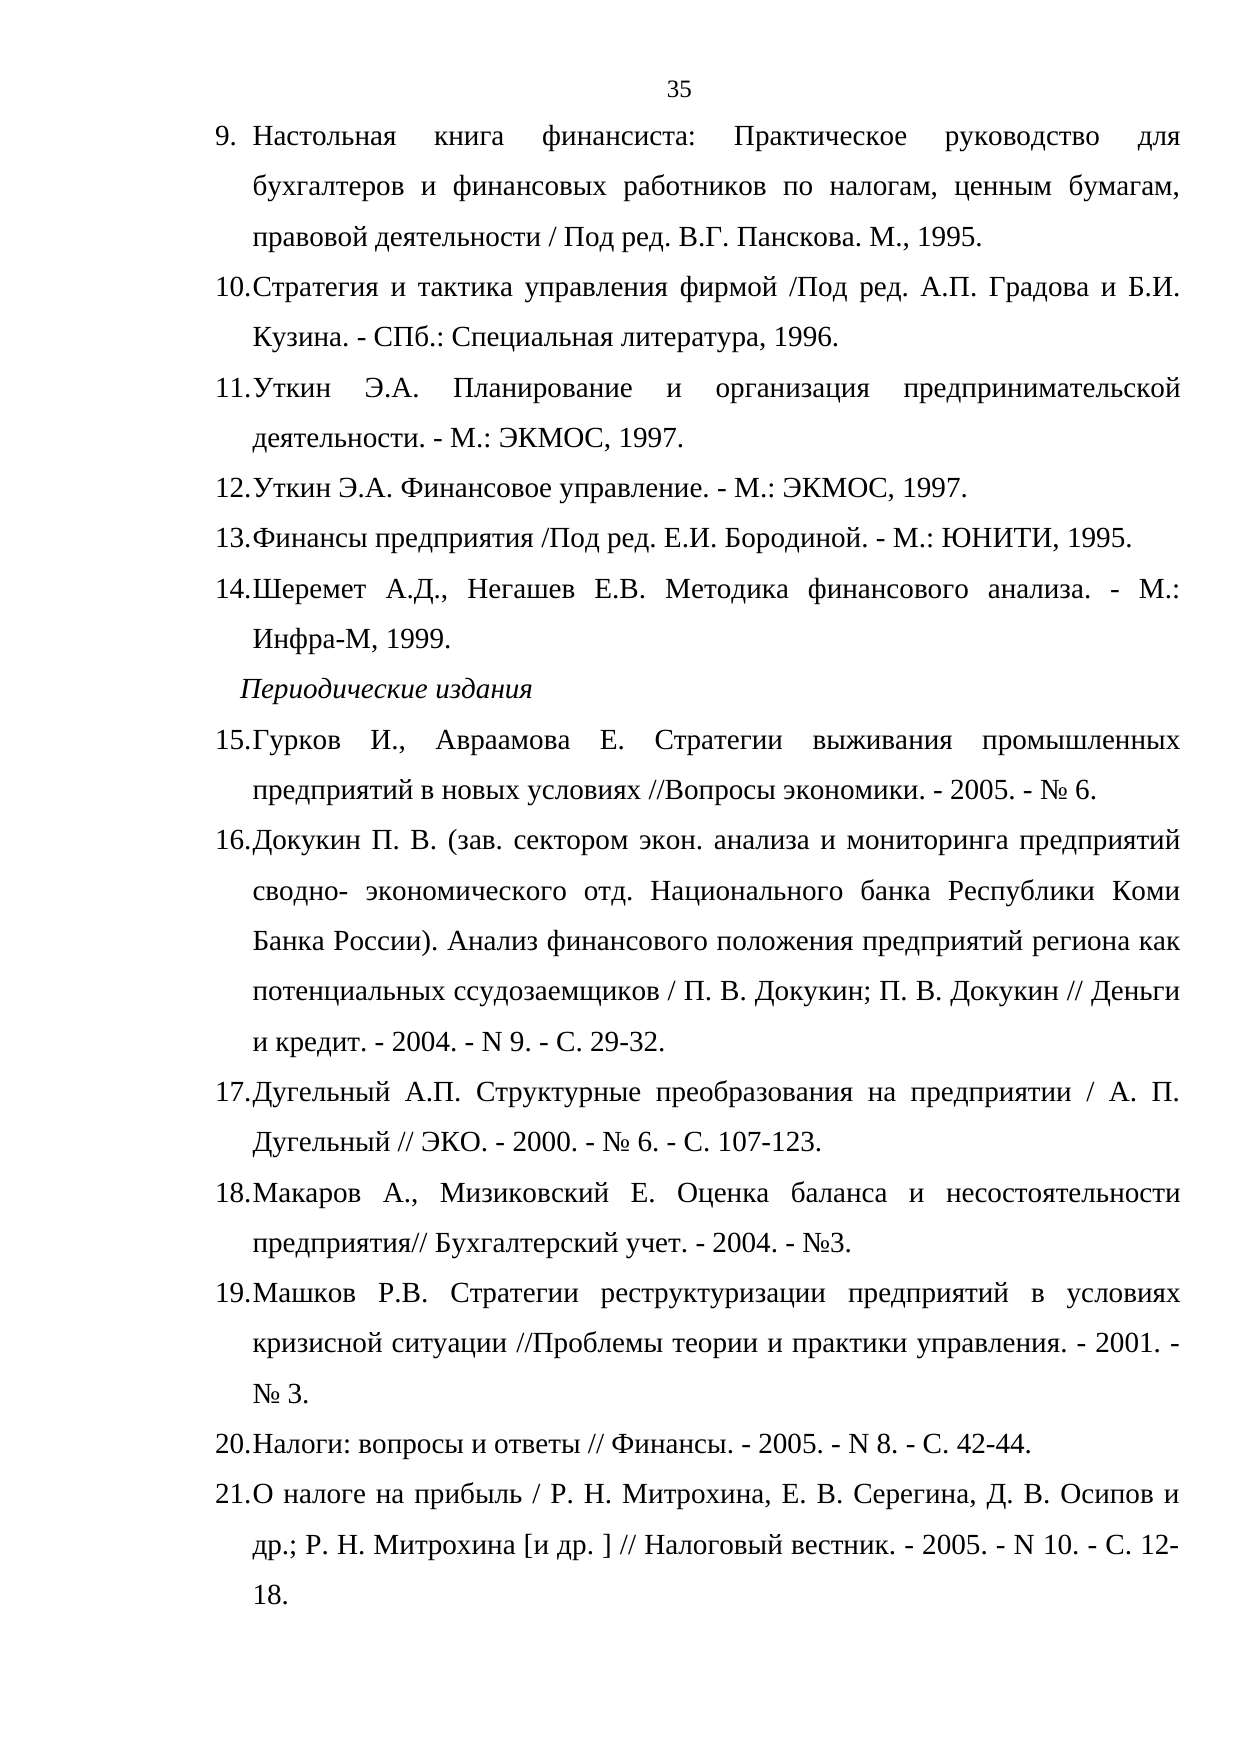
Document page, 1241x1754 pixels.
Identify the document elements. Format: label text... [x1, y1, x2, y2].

list Докукин П. В. (зав. сектором экон. анализа и мониторинга предприятий сводно- экономического отд. Национального банка Республики Коми Банка России). Анализ финансового положения предприятий региона как потенциальных ссудозаемщиков / П. В. Докукин; П. В. Докукин // Деньги и кредит. - 2004. - N 9. - С. 29-32. [215, 822, 1181, 1057]
list О налоге на прибыль / Р. Н. Митрохина, Е. В. Серегина, Д. В. Осипов и др.; Р. Н. Митрохина [и др. ] // Налоговый вестник. - 2005. - N 10. - С. 12-18. [215, 1477, 1181, 1611]
list Уткин Э.А. Финансовое управление. - М.: ЭКМОС, 1997. [215, 470, 1181, 504]
list Машков Р.В. Стратегии реструктуризации предприятий в условиях кризисной ситуации //Проблемы теории и практики управления. - 2001. - № 3. [215, 1275, 1181, 1409]
list Шеремет А.Д., Негашев Е.В. Методика финансового анализа. - М.: Инфра-М, 1999. [215, 571, 1181, 655]
list Дугельный А.П. Структурные преобразования на предприятии / А. П. Дугельный // ЭКО. - 2000. - № 6. - С. 107-123. [215, 1074, 1181, 1158]
list Финансы предприятия /Под ред. Е.И. Бородиной. - М.: ЮНИТИ, 1995. [215, 521, 1181, 554]
text Периодические издания [177, 672, 1181, 705]
list Уткин Э.А. Планирование и организация предпринимательской деятельности. - М.: ЭКМОС, 1997. [215, 370, 1181, 453]
list Макаров А., Мизиковский Е. Оценка баланса и несостоятельности предприятия// Бухгалтерский учет. - 2004. - №3. [215, 1175, 1181, 1258]
list Стратегия и тактика управления фирмой /Под ред. А.П. Градова и Б.И. Кузина. - СПб.: Специальная литература, 1996. [215, 269, 1181, 353]
list Налоги: вопросы и ответы // Финансы. - 2005. - N 8. - С. 42-44. [215, 1426, 1181, 1460]
list Настольная книга финансиста: Практическое руководство для бухгалтеров и финансовых работников по налогам, ценным бумагам, правовой деятельности / Под ред. В.Г. Панскова. М., 1995. [215, 118, 1181, 252]
list Гурков И., Авраамова Е. Стратегии выживания промышленных предприятий в новых условиях //Вопросы экономики. - 2005. - № 6. [215, 722, 1181, 806]
